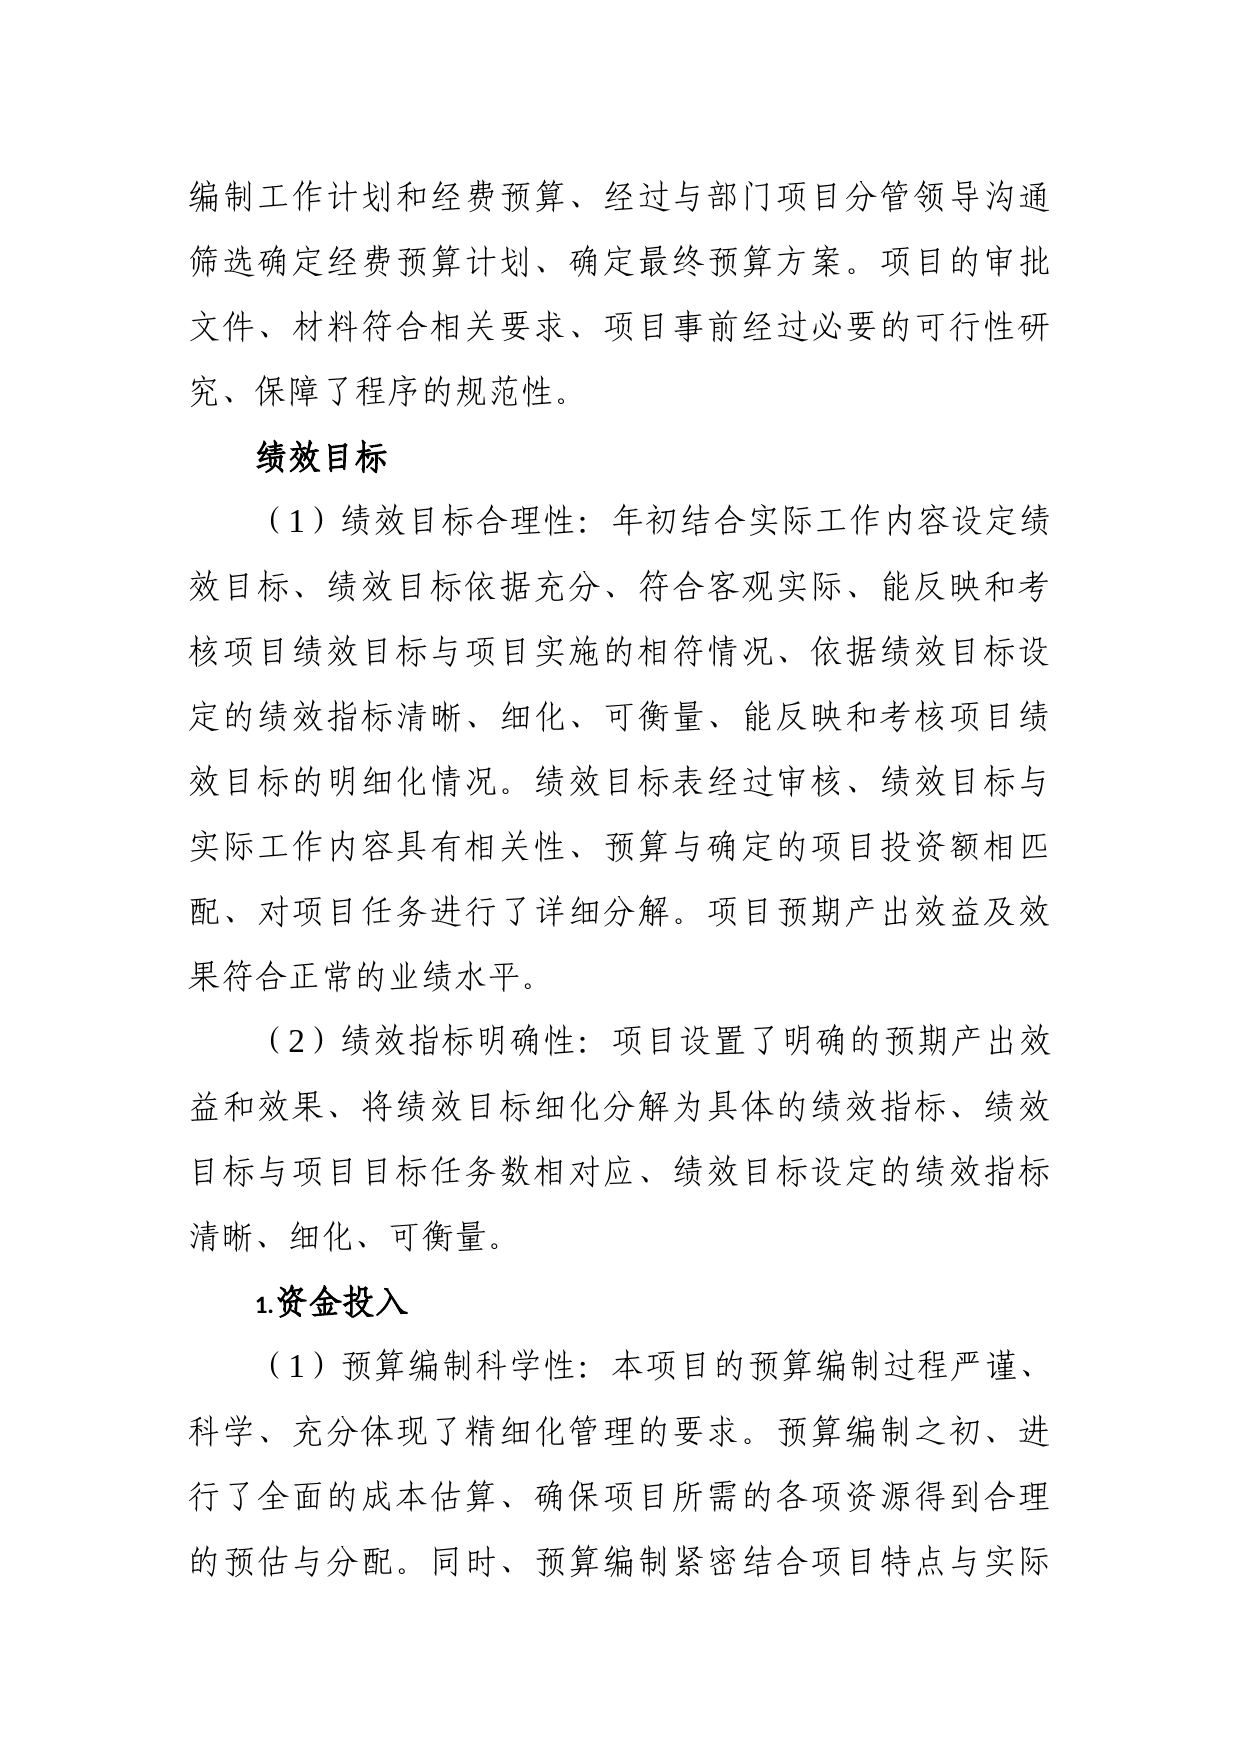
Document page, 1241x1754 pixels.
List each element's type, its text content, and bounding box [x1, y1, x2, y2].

text （2）绩效指标明确性：项目设置了明确的预期产出效益和效果、将绩效目标细化分解为具体的绩效指标、绩效目标与项目目标任务数相对应、绩效目标设定的绩效指标清晰、细化、可衡量。 [187, 1007, 1053, 1267]
text 绩效目标 [187, 422, 1053, 487]
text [187, 162, 1053, 422]
text （1）绩效目标合理性：年初结合实际工作内容设定绩效目标、绩效目标依据充分、符合客观实际、能反映和考核项目绩效目标与项目实施的相符情况、依据绩效目标设定的绩效指标清晰、细化、可衡量、能反映和考核项目绩效目标的明细化情况。绩效目标表经过审核、绩效目标与实际工作内容具有相关性、预算与确定的项目投资额相匹配、对项目任务进行了详细分解。项目预期产出效益及效果符合正常的业绩水平。 [187, 487, 1053, 1007]
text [187, 1332, 1053, 1592]
list 资金投入 [187, 1267, 1053, 1332]
